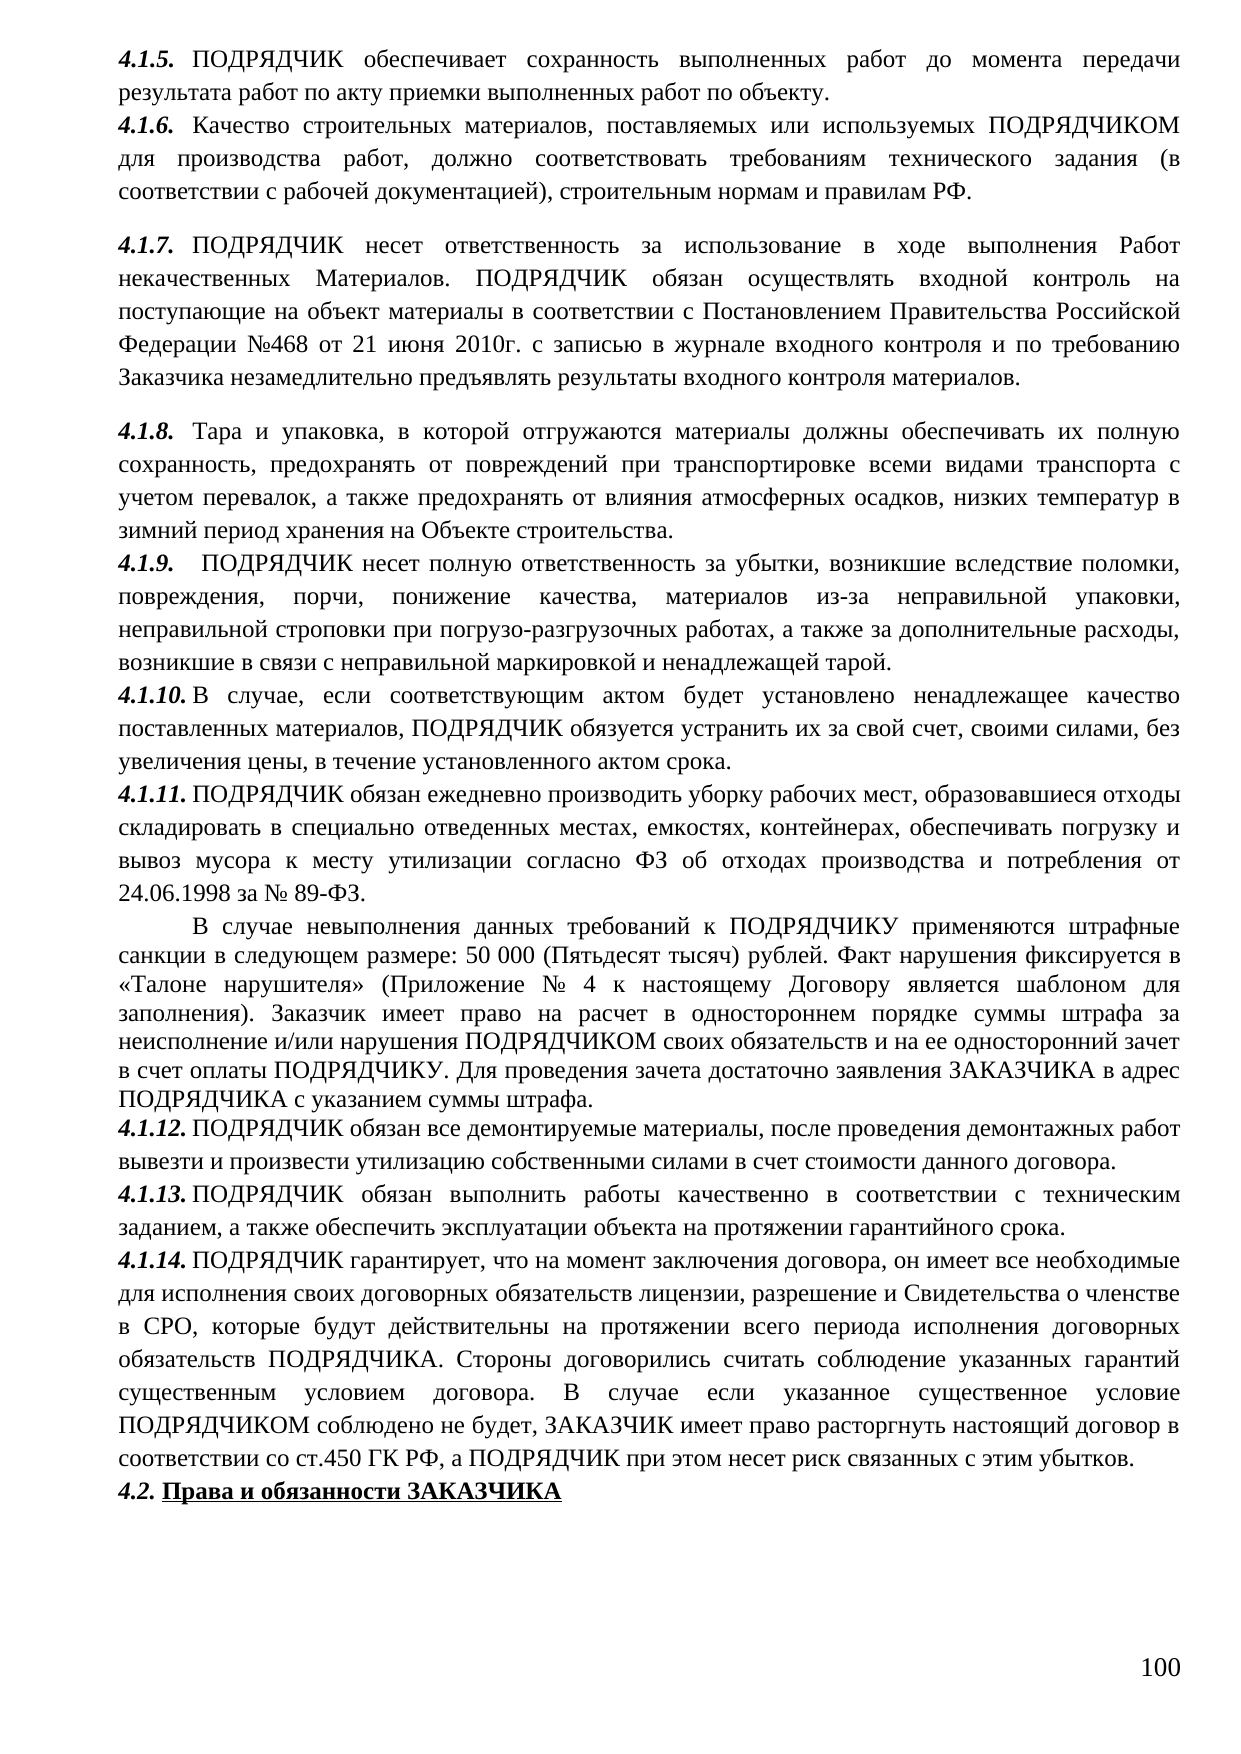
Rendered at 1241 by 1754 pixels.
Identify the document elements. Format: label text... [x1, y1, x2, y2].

list ПОДРЯДЧИК несет ответственность за использование в ходе выполнения Работ некачественных Материалов. ПОДРЯДЧИК обязан осуществлять входной контроль на поступающие на объект материалы в соответствии с Постановлением Правительства Российской Федерации №468 от 21 июня 2010г. с записью в журнале входного контроля и по требованию Заказчика незамедлительно предъявлять результаты входного контроля материалов. [118, 230, 1181, 391]
list Права и обязанности ЗАКАЗЧИКА [118, 1476, 1181, 1505]
list ПОДРЯДЧИК гарантирует, что на момент заключения договора, он имеет все необходимые для исполнения своих договорных обязательств лицензии, разрешение и Свидетельства о членстве в СРО, которые будут действительны на протяжении всего периода исполнения договорных обязательств ПОДРЯДЧИКА. Стороны договорились считать соблюдение указанных гарантий существенным условием договора. В случае если указанное существенное условие ПОДРЯДЧИКОМ соблюдено не будет, ЗАКАЗЧИК имеет право расторгнуть настоящий договор в соответствии со ст.450 ГК РФ, а ПОДРЯДЧИК при этом несет риск связанных с этим убытков. [118, 1245, 1181, 1472]
list ПОДРЯДЧИК несет полную ответственность за убытки, возникшие вследствие поломки, повреждения, порчи, понижение качества, материалов из-за неправильной упаковки, неправильной строповки при погрузо-разгрузочных работах, а также за дополнительные расходы, возникшие в связи с неправильной маркировкой и ненадлежащей тарой. [118, 548, 1181, 676]
text В случае невыполнения данных требований к ПОДРЯДЧИКУ применяются штрафные санкции в следующем размере: 50 000 (Пятьдесят тысяч) рублей. Факт нарушения фиксируется в «Талоне нарушителя» (Приложение № 4 к настоящему Договору является шаблоном для заполнения). Заказчик имеет право на расчет в одностороннем порядке суммы штрафа за неисполнение и/или нарушения ПОДРЯДЧИКОМ своих обязательств и на ее односторонний зачет в счет оплаты ПОДРЯДЧИКУ. Для проведения зачета достаточно заявления ЗАКАЗЧИКА в адрес ПОДРЯДЧИКА с указанием суммы штрафа. [118, 911, 1181, 1113]
list ПОДРЯДЧИК обязан выполнить работы качественно в соответствии с техническим заданием, а также обеспечить эксплуатации объекта на протяжении гарантийного срока. [118, 1179, 1181, 1241]
list Качество строительных материалов, поставляемых или используемых ПОДРЯДЧИКОМ для производства работ, должно соответствовать требованиям технического задания (в соответствии с рабочей документацией), строительным нормам и правилам РФ. [118, 110, 1181, 205]
list Тара и упаковка, в которой отгружаются материалы должны обеспечивать их полную сохранность, предохранять от повреждений при транспортировке всеми видами транспорта с учетом перевалок, а также предохранять от влияния атмосферных осадков, низких температур в зимний период хранения на Объекте строительства. [118, 416, 1181, 544]
list ПОДРЯДЧИК обеспечивает сохранность выполненных работ до момента передачи результата работ по акту приемки выполненных работ по объекту. [118, 44, 1181, 106]
list ПОДРЯДЧИК обязан все демонтируемые материалы, после проведения демонтажных работ вывезти и произвести утилизацию собственными силами в счет стоимости данного договора. [118, 1113, 1181, 1174]
list ПОДРЯДЧИК обязан ежедневно производить уборку рабочих мест, образовавшиеся отходы складировать в специально отведенных местах, емкостях, контейнерах, обеспечивать погрузку и вывоз мусора к месту утилизации согласно ФЗ об отходах производства и потребления от 24.06.1998 за № 89-ФЗ. [118, 779, 1181, 907]
list В случае, если соответствующим актом будет установлено ненадлежащее качество поставленных материалов, ПОДРЯДЧИК обязуется устранить их за свой счет, своими силами, без увеличения цены, в течение установленного актом срока. [118, 680, 1181, 775]
